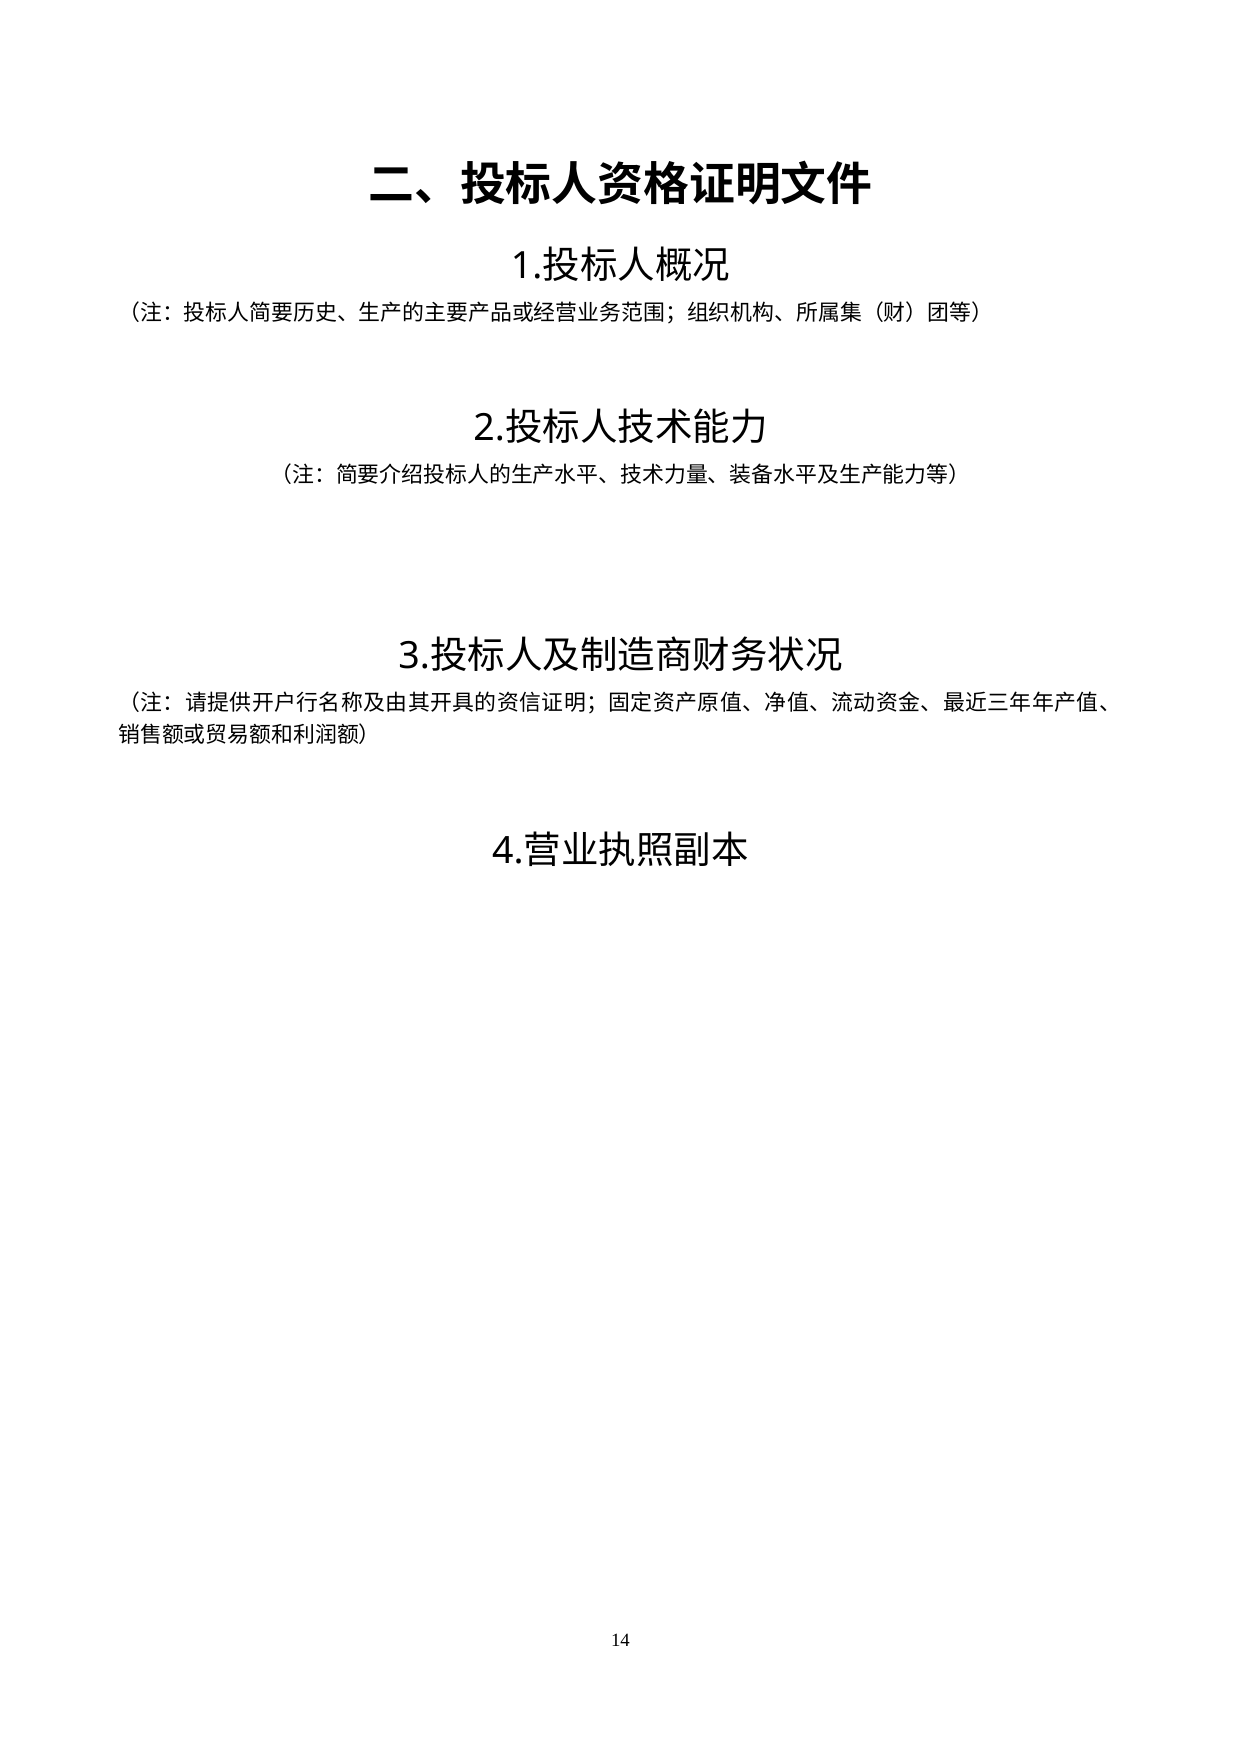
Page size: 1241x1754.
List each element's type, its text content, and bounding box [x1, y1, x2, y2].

text 2.投标人技术能力 [118, 392, 1122, 457]
text （注：投标人简要历史、生产的主要产品或经营业务范围；组织机构、所属集（财）团等） [118, 294, 1122, 327]
text （注：请提供开户行名称及由其开具的资信证明；固定资产原值、净值、流动资金、最近三年年产值、销售额或贸易额和利润额） [118, 684, 1122, 749]
text 3.投标人及制造商财务状况 [118, 619, 1122, 684]
text 4.营业执照副本 [118, 814, 1122, 879]
text （注：简要介绍投标人的生产水平、技术力量、装备水平及生产能力等） [118, 457, 1122, 489]
text 二、投标人资格证明文件 [118, 132, 1122, 229]
text 1.投标人概况 [118, 229, 1122, 294]
